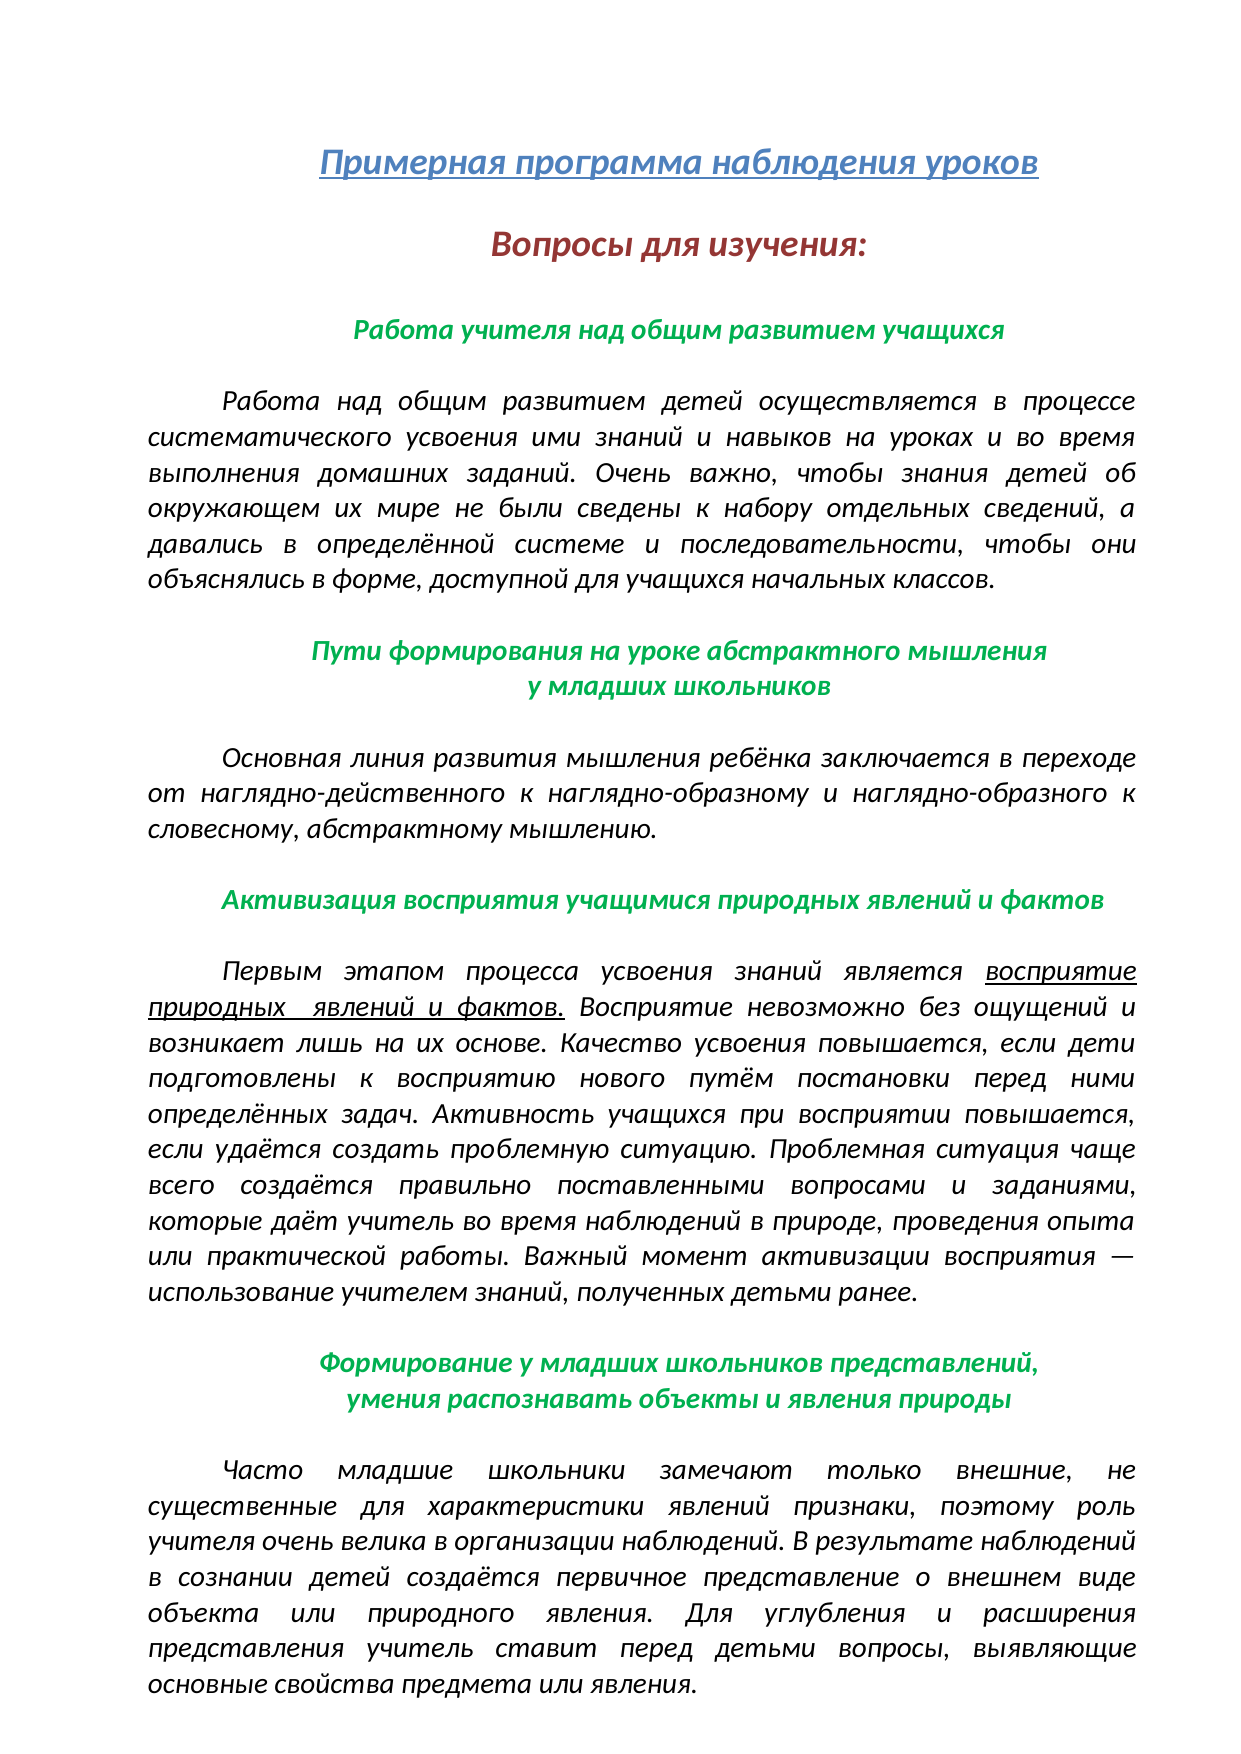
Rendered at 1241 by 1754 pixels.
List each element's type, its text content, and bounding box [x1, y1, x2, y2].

text умения распознавать объекты и явления природы [148, 1380, 1137, 1416]
text Пути формирования на уроке абстрактного мышления [148, 632, 1137, 667]
text у младших школьников [148, 667, 1137, 703]
text Примерная программа наблюдения уроков [148, 138, 1137, 184]
text Активизация восприятия учащимися природных явлений и фактов [148, 881, 1137, 917]
text Работа над общим развитием детей осуществляется в процессе систематического усвоения ими знаний и навыков на уроках и во время выполнения домашних заданий. Очень важно, чтобы знания детей об окружающем их мире не были сведены к набору отдельных сведений, а давались в определённой системе и последовательности, чтобы они объяснялись в форме, доступной для учащихся начальных классов. [148, 382, 1137, 596]
text Формирование у младших школьников представлений, [148, 1344, 1137, 1380]
text Основная линия развития мышления ребёнка заключается в переходе от наглядно-действенного к наглядно-образному и наглядно-образного к словесному, абстрактному мышлению. [148, 739, 1137, 846]
text Часто младшие школьники замечают только внешние, не существенные для характеристики явлений признаки, поэтому роль учителя очень велика в организации наблюдений. В результате наблюдений в сознании детей создаётся первичное представление о внешнем виде объекта или природного явления. Для углубления и расширения представления учитель ставит перед детьми вопросы, выявляющие основные свойства предмета или явления. [148, 1451, 1137, 1701]
text Работа учителя над общим развитием учащихся [148, 311, 1137, 347]
text Вопросы для изучения: [148, 219, 1137, 265]
text Первым этапом процесса усвоения знаний является восприятие природных явлений и фактов. Восприятие невозможно без ощущений и возникает лишь на их основе. Качество усвоения повышается, если дети подготовлены к восприятию нового путём постановки перед ними определённых задач. Активность учащихся при восприятии повышается, если удаётся создать проблемную ситуацию. Проблемная ситуация чаще всего создаётся правильно поставленными вопросами и заданиями, которые даёт учитель во время наблюдений в природе, проведения опыта или практической работы. Важный момент активизации восприятия — использование учителем знаний, полученных детьми ранее. [148, 952, 1137, 1309]
